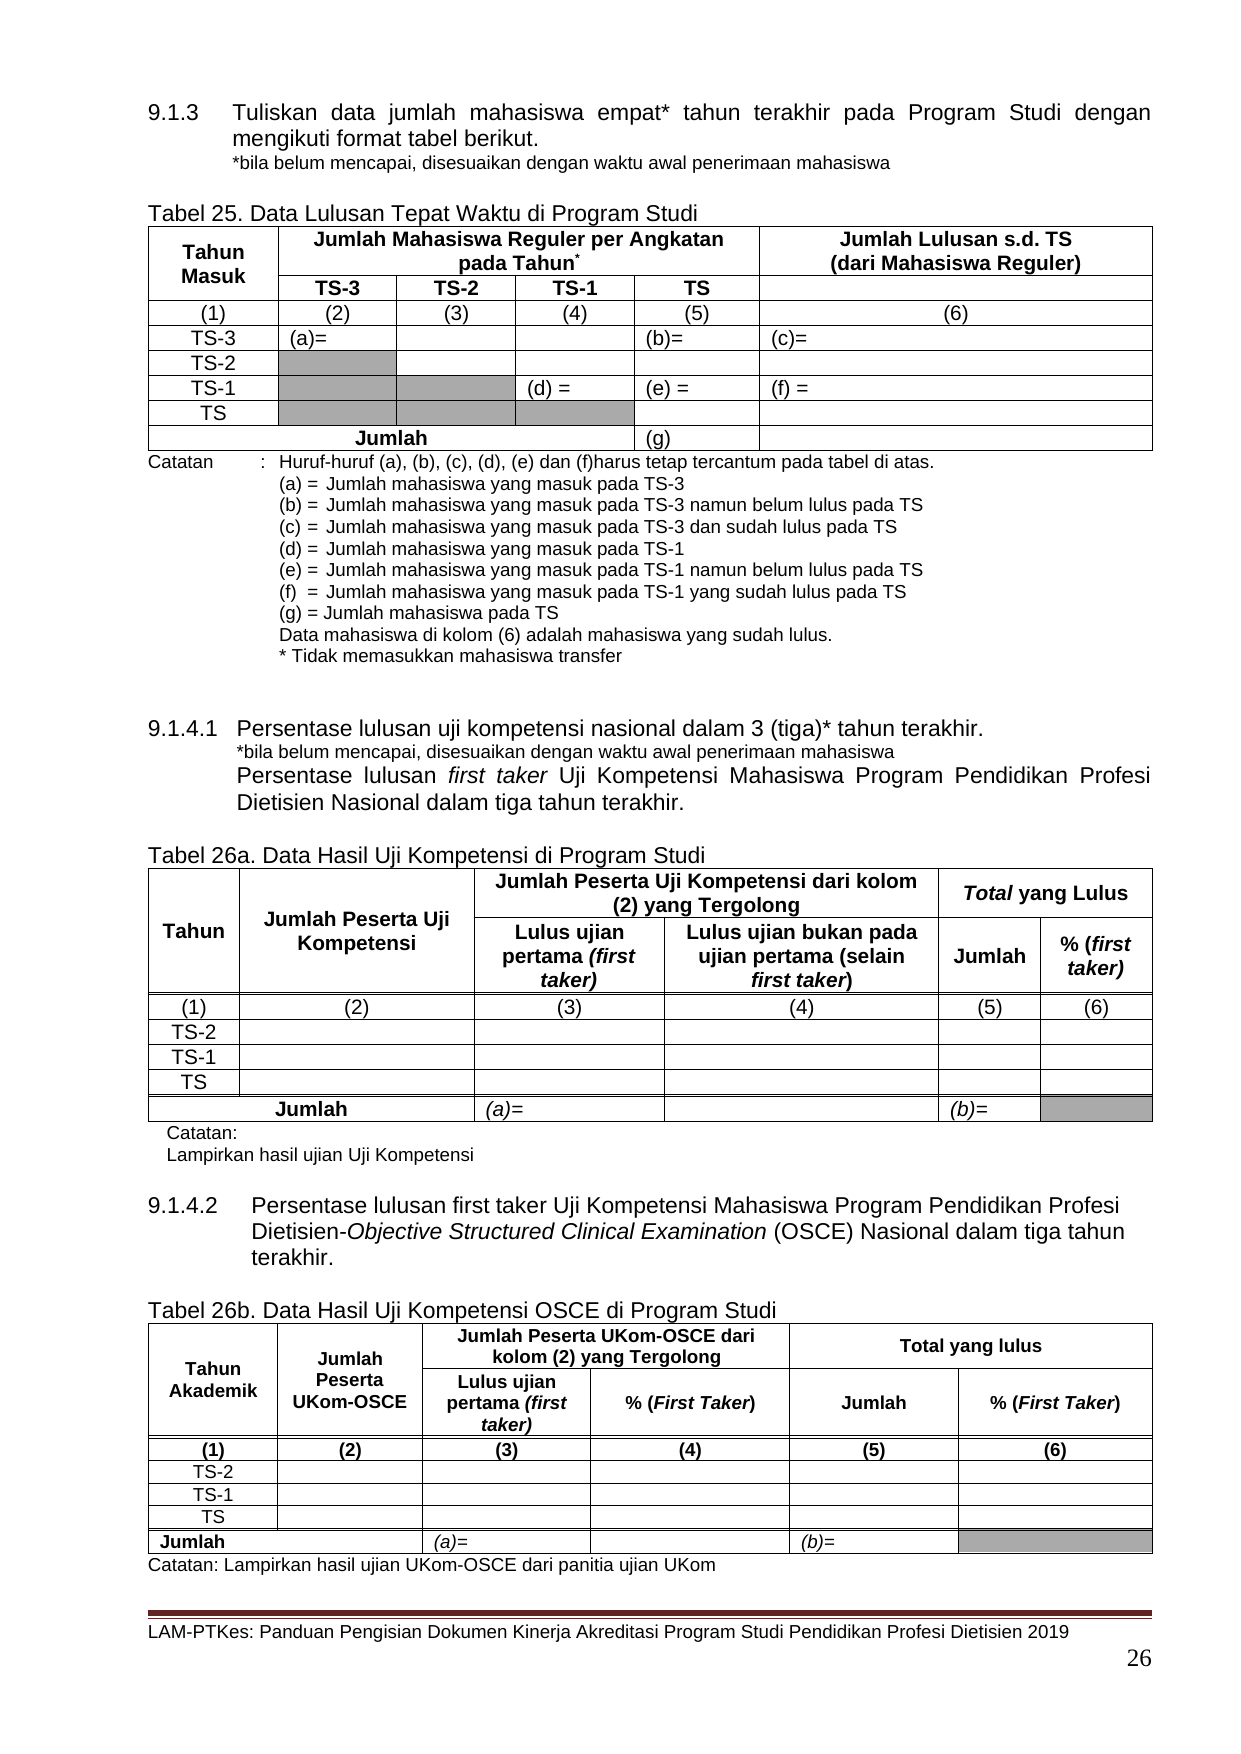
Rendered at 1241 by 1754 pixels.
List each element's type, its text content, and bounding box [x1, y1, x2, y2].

text 9.1.4.2 Persentase lulusan first taker Uji Kompetensi Mahasiswa Program Pendidikan Profesi Dietisien-Objective Structured Clinical Examination (OSCE) Nasional dalam tiga tahun terakhir. [148, 1192, 1152, 1271]
table_cell [475, 1070, 664, 1094]
table_cell TS-1 [516, 276, 634, 300]
table_cell Lulus ujian pertama (first taker) [423, 1369, 590, 1435]
text (a) = Jumlah mahasiswa yang masuk pada TS-3 [279, 473, 1152, 494]
text (g) = Jumlah mahasiswa pada TS [279, 602, 1152, 623]
table_cell (6) [760, 301, 1152, 325]
table_cell % (first taker) [1041, 918, 1152, 992]
text Lampirkan hasil ujian Uji Kompetensi [166, 1144, 1152, 1165]
table_cell (a)= [279, 326, 396, 350]
table_cell [591, 1506, 789, 1528]
table_cell [591, 1531, 789, 1552]
table_cell [591, 1484, 789, 1505]
table_cell TS-2 [149, 351, 278, 375]
table_cell (2) [279, 301, 396, 325]
table_cell (f) = [760, 376, 1152, 400]
table_cell [959, 1506, 1152, 1528]
table_cell (6) [1041, 995, 1152, 1019]
table_cell (1) [149, 301, 278, 325]
table_cell (4) [591, 1439, 789, 1460]
table_cell [1041, 1045, 1152, 1069]
table_cell [516, 326, 634, 350]
table_cell [278, 1461, 422, 1483]
table_cell % (First Taker) [591, 1369, 789, 1435]
table_cell (3) [475, 995, 664, 1019]
table_cell (c)= [760, 326, 1152, 350]
table_cell [939, 1070, 1040, 1094]
table_cell [939, 1020, 1040, 1044]
text Catatan: Lampirkan hasil ujian UKom-OSCE dari panitia ujian UKom [148, 1554, 1152, 1575]
table_header Jumlah Peserta Uji Kompetensi dari kolom (2) yang Tergolong [475, 869, 938, 917]
table_cell [279, 351, 396, 375]
table_cell [475, 1045, 664, 1069]
table_cell [516, 401, 634, 425]
table_header Tahun Masuk [149, 227, 278, 300]
table_cell (5) [939, 995, 1040, 1019]
table_cell [279, 401, 396, 425]
table_cell [240, 1045, 474, 1069]
table_cell [1041, 1020, 1152, 1044]
table_cell [397, 401, 515, 425]
table_cell (1) [149, 995, 239, 1019]
table_header Tahun [149, 869, 239, 992]
table_header Jumlah Mahasiswa Reguler per Angkatan pada Tahun* [279, 227, 759, 275]
text (e) = Jumlah mahasiswa yang masuk pada TS-1 namun belum lulus pada TS [279, 559, 1152, 580]
text (d) = Jumlah mahasiswa yang masuk pada TS-1 [279, 537, 1152, 559]
text Tabel 26a. Data Hasil Uji Kompetensi di Program Studi [148, 842, 1152, 868]
table_cell TS [149, 401, 278, 425]
table_cell Lulus ujian pertama (first taker) [475, 918, 664, 992]
table_cell (d) = [516, 376, 634, 400]
table_cell TS-3 [149, 326, 278, 350]
table_cell TS-2 [149, 1461, 277, 1483]
table_cell [760, 276, 1152, 300]
table_cell [591, 1461, 789, 1483]
table_cell [475, 1020, 664, 1044]
table_cell [635, 351, 759, 375]
table_cell TS-2 [149, 1020, 239, 1044]
table_cell TS-3 [279, 276, 396, 300]
table_cell [397, 326, 515, 350]
table_cell [423, 1484, 590, 1505]
table_cell (2) [240, 995, 474, 1019]
table_cell TS-1 [149, 376, 278, 400]
table_header Jumlah Peserta Uji Kompetensi [240, 869, 474, 992]
table_cell (a)= [475, 1097, 664, 1121]
table_cell (3) [423, 1439, 590, 1460]
text (f) = Jumlah mahasiswa yang masuk pada TS-1 yang sudah lulus pada TS [279, 580, 1152, 602]
table_header Jumlah Peserta UKom-OSCE dari kolom (2) yang Tergolong [423, 1324, 789, 1367]
text *bila belum mencapai, disesuaikan dengan waktu awal penerimaan mahasiswa [236, 741, 1152, 762]
text Data mahasiswa di kolom (6) adalah mahasiswa yang sudah lulus. [185, 623, 1152, 645]
table_cell (1) [149, 1439, 277, 1460]
table_cell [790, 1461, 958, 1483]
text (c) = Jumlah mahasiswa yang masuk pada TS-3 dan sudah lulus pada TS [279, 516, 1152, 537]
table_cell [397, 351, 515, 375]
table_cell [278, 1484, 422, 1505]
table_cell [939, 1045, 1040, 1069]
table_header Total yang Lulus [939, 869, 1152, 917]
table_cell TS [149, 1506, 277, 1528]
table_cell [665, 1020, 938, 1044]
table_cell [959, 1531, 1152, 1552]
table_cell [516, 351, 634, 375]
table_cell TS [635, 276, 759, 300]
table_cell [665, 1070, 938, 1094]
table_cell [240, 1070, 474, 1094]
table_cell [240, 1020, 474, 1044]
table_cell % (First Taker) [959, 1369, 1152, 1435]
table_cell TS [149, 1070, 239, 1094]
table_cell [665, 1097, 938, 1121]
table_cell Jumlah [939, 918, 1040, 992]
table_cell (5) [790, 1439, 958, 1460]
table_cell [959, 1461, 1152, 1483]
table_cell Lulus ujian bukan pada ujian pertama (selain first taker) [665, 918, 938, 992]
text * Tidak memasukkan mahasiswa transfer [148, 645, 1152, 667]
text Catatan : Huruf-huruf (a), (b), (c), (d), (e) dan (f)harus tetap tercantum pada tabel di atas. [148, 451, 1152, 473]
table_cell (5) [635, 301, 759, 325]
text Tabel 25. Data Lulusan Tepat Waktu di Program Studi [148, 200, 1152, 226]
table_cell Jumlah [149, 1097, 474, 1121]
text *bila belum mencapai, disesuaikan dengan waktu awal penerimaan mahasiswa [232, 152, 1152, 173]
table_cell TS-2 [397, 276, 515, 300]
table_cell (g) [635, 426, 759, 450]
table_header Tahun Akademik [149, 1324, 277, 1435]
text Persentase lulusan first taker Uji Kompetensi Mahasiswa Program Pendidikan Profesi Dietisien Nasional dalam tiga tahun terakhir. [236, 762, 1152, 815]
text Tabel 26b. Data Hasil Uji Kompetensi OSCE di Program Studi [148, 1297, 1152, 1323]
table_cell [790, 1484, 958, 1505]
table_cell TS-1 [149, 1045, 239, 1069]
table_cell TS-1 [149, 1484, 277, 1505]
table_cell [760, 351, 1152, 375]
table_cell (2) [278, 1439, 422, 1460]
table_header Jumlah Peserta UKom-OSCE [278, 1324, 422, 1435]
table_cell (a)= [423, 1531, 590, 1552]
table_cell (4) [516, 301, 634, 325]
text Catatan: [166, 1122, 1152, 1144]
table_cell (3) [397, 301, 515, 325]
table_cell (e) = [635, 376, 759, 400]
table_cell [397, 376, 515, 400]
table_cell Jumlah [790, 1369, 958, 1435]
table_cell (6) [959, 1439, 1152, 1460]
table_cell [279, 376, 396, 400]
table_cell (b)= [939, 1097, 1040, 1121]
table_cell [760, 426, 1152, 450]
text 9.1.4.1 Persentase lulusan uji kompetensi nasional dalam 3 (tiga)* tahun terakhir. [148, 714, 1152, 741]
text 9.1.3 Tuliskan data jumlah mahasiswa empat* tahun terakhir pada Program Studi dengan mengikuti format tabel berikut. [148, 99, 1152, 152]
table_cell [959, 1484, 1152, 1505]
table_cell [1041, 1070, 1152, 1094]
table_cell [760, 401, 1152, 425]
table_header Jumlah Lulusan s.d. TS (dari Mahasiswa Reguler) [760, 227, 1152, 275]
table_cell [665, 1045, 938, 1069]
table_cell [1041, 1097, 1152, 1121]
table_cell (b)= [635, 326, 759, 350]
table_cell (b)= [790, 1531, 958, 1552]
table_cell [423, 1461, 590, 1483]
table_cell (4) [665, 995, 938, 1019]
table_cell [790, 1506, 958, 1528]
table_cell Jumlah [149, 426, 634, 450]
table_header Total yang lulus [790, 1324, 1152, 1367]
table_cell Jumlah [149, 1531, 422, 1552]
text (b) = Jumlah mahasiswa yang masuk pada TS-3 namun belum lulus pada TS [279, 494, 1152, 516]
table_cell [278, 1506, 422, 1528]
table_cell [635, 401, 759, 425]
table_cell [423, 1506, 590, 1528]
